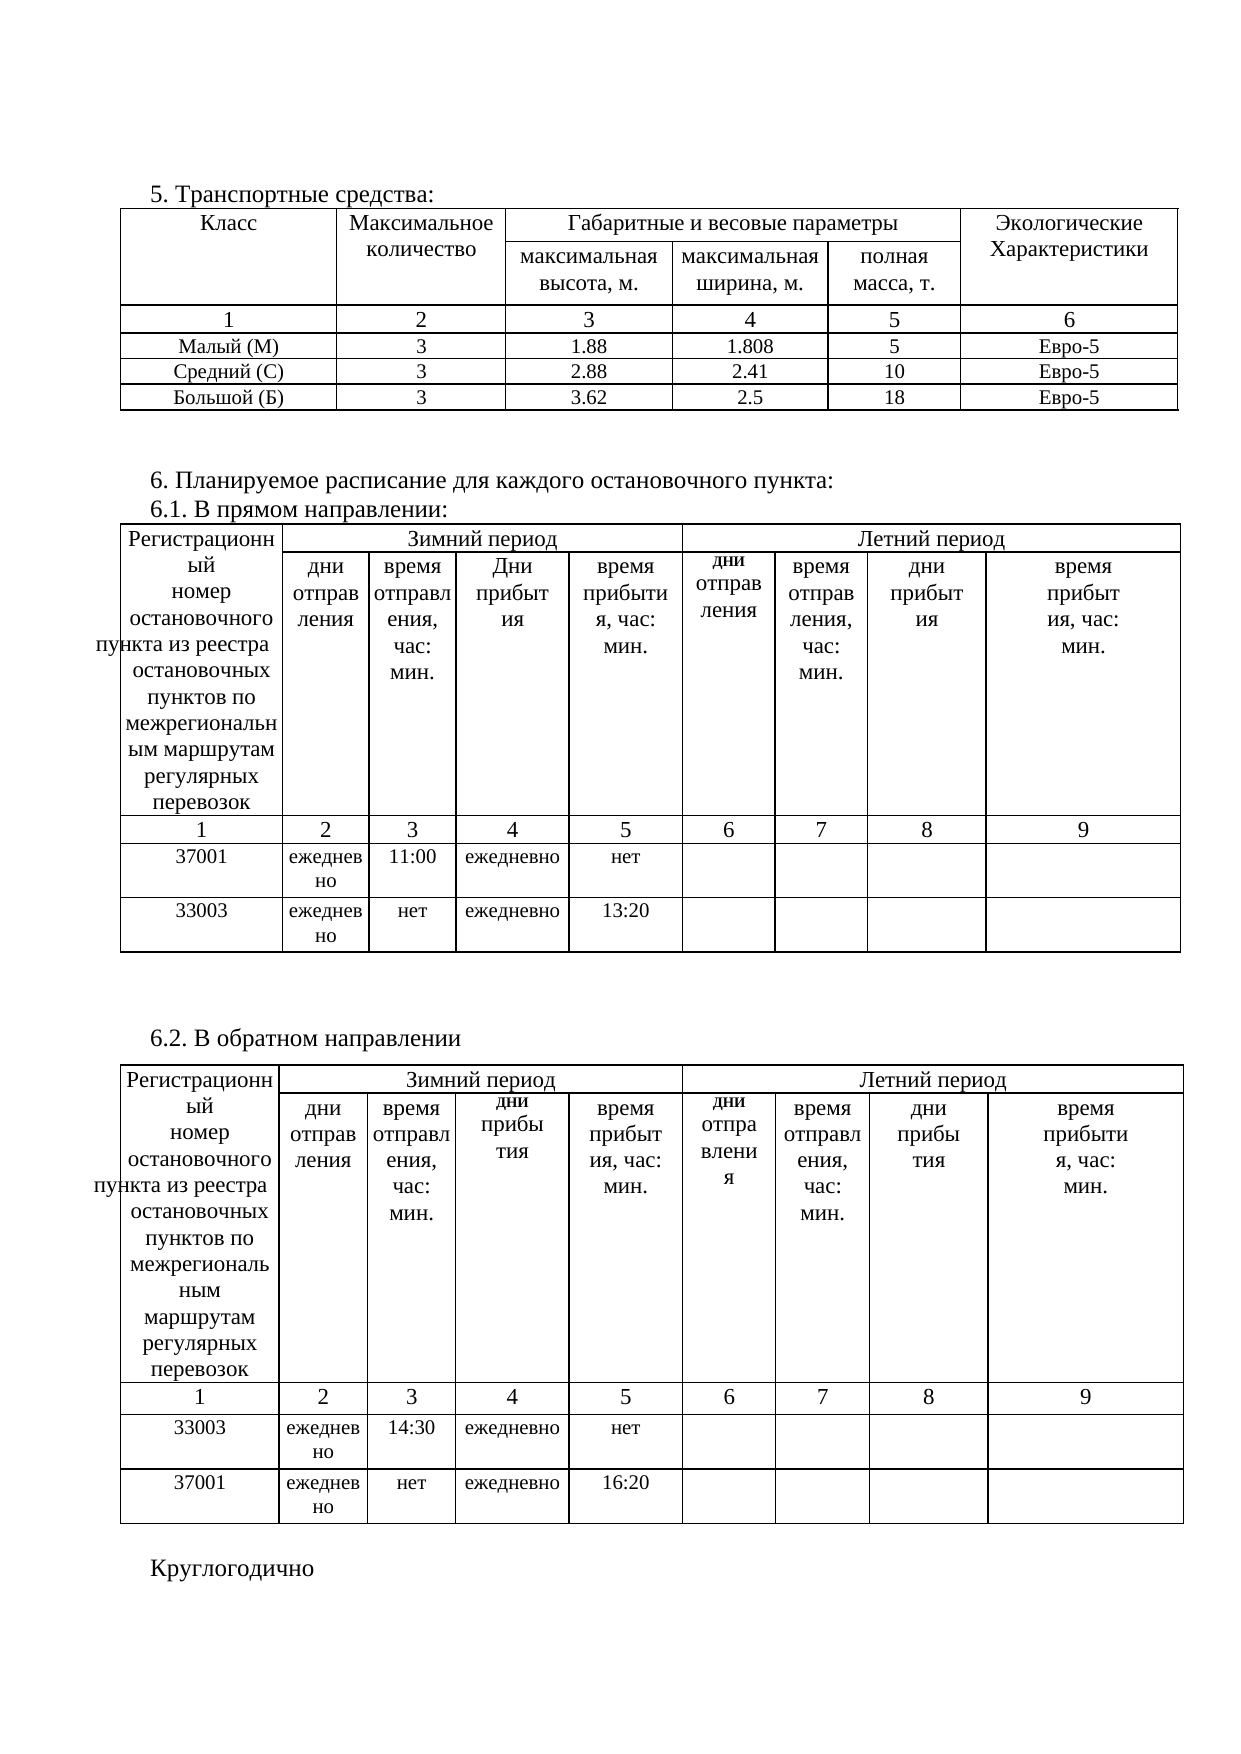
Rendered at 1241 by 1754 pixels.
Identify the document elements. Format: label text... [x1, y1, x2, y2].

table_cell 11:00 [370, 844, 455, 897]
table_cell 7 [776, 1383, 869, 1414]
table_cell [987, 898, 1180, 951]
table_header Максимальное количество [337, 209, 505, 304]
table_cell 7 [776, 816, 867, 842]
table_cell 9 [989, 1383, 1183, 1414]
table_cell 6 [683, 1383, 775, 1414]
table_cell 8 [868, 816, 985, 842]
text Круглогодично [150, 1553, 1090, 1582]
table_cell 37001 [121, 1470, 278, 1522]
table_cell 8 [870, 1383, 987, 1414]
table_cell 37001 [121, 844, 282, 897]
text 5. Транспортные средства: [150, 179, 1090, 207]
table_cell Средний (С) [121, 359, 336, 383]
table_cell 4 [457, 816, 568, 842]
table_cell [683, 844, 774, 897]
table_cell [683, 1415, 775, 1468]
table_cell Евро-5 [961, 385, 1177, 409]
table_cell 1.88 [506, 334, 672, 358]
table_cell 5 [829, 306, 960, 332]
table_cell 2 [283, 816, 368, 842]
table_cell нет [570, 844, 682, 897]
table_cell [868, 898, 985, 951]
table_cell 5 [570, 1383, 682, 1414]
table_cell время отправл ения, час: мин. [370, 553, 455, 814]
table_cell время прибыти я, час: мин. [570, 553, 682, 814]
table_cell 10 [829, 359, 960, 383]
table_header Летний период [683, 1066, 1183, 1092]
table_header Габаритные и весовые параметры [506, 209, 960, 241]
table_cell время прибыт ия, час: мин. [570, 1094, 682, 1382]
table_cell дни отправ ления [283, 553, 368, 814]
table_cell ежедневно [280, 1470, 367, 1522]
table_cell 2.88 [506, 359, 672, 383]
table_cell Большой (Б) [121, 385, 336, 409]
text 6.2. В обратном направлении [150, 1023, 1090, 1052]
table_cell нет [570, 1415, 682, 1468]
table_cell 3 [337, 385, 505, 409]
text 6.1. В прямом направлении: [150, 494, 1090, 523]
table_cell Евро-5 [961, 334, 1177, 358]
table_cell ежедневно [457, 898, 568, 951]
table_cell 2 [280, 1383, 367, 1414]
table_header Летний период [683, 525, 1180, 551]
table_cell [868, 844, 985, 897]
table_cell 2.41 [673, 359, 827, 383]
table_cell [989, 1415, 1183, 1468]
table_cell 5 [570, 816, 682, 842]
table_cell 33003 [121, 898, 282, 951]
table_header Экологические Характеристики [961, 209, 1177, 304]
table_cell 4 [456, 1383, 568, 1414]
table_cell ежедневно [280, 1415, 367, 1468]
table_cell 5 [829, 334, 960, 358]
table_cell нет [368, 1470, 455, 1522]
table_cell 1 [121, 1383, 278, 1414]
table_cell время прибыт ия, час: мин. [987, 553, 1180, 814]
table_header Зимний период [283, 525, 682, 551]
table_cell 3 [337, 359, 505, 383]
table_cell ДНИ прибы тия [456, 1094, 568, 1382]
table_cell 4 [673, 306, 827, 332]
table_cell 18 [829, 385, 960, 409]
table_cell максимальная ширина, м. [673, 242, 827, 304]
table_cell [683, 1470, 775, 1522]
table_cell 1 [121, 306, 336, 332]
table_header Зимний период [280, 1066, 682, 1092]
table_cell Малый (М) [121, 334, 336, 358]
table_cell 3.62 [506, 385, 672, 409]
table_cell дни отправ ления [280, 1094, 367, 1382]
table_cell 13:20 [570, 898, 682, 951]
table_cell дни прибы тия [870, 1094, 987, 1382]
table_cell время отправл ения, час: мин. [368, 1094, 455, 1382]
table_cell [870, 1470, 987, 1522]
table_cell ежедневно [283, 898, 368, 951]
table_cell ежедневно [456, 1415, 568, 1468]
table_header Регистрационный номер остановочного пункта из реестра остановочных пунктов по межрегиональным маршрутам регулярных перевозок [121, 1066, 278, 1382]
table_cell [776, 898, 867, 951]
table_cell время прибыти я, час: мин. [989, 1094, 1183, 1382]
table_cell 9 [987, 816, 1180, 842]
table_cell время отправл ения, час: мин. [776, 1094, 869, 1382]
table_cell полная масса, т. [829, 242, 960, 304]
table_cell 1 [121, 816, 282, 842]
table_cell ДНИ отправ ления [683, 553, 774, 814]
table_cell 6 [683, 816, 774, 842]
table_cell ежедневно [457, 844, 568, 897]
table_cell 3 [337, 334, 505, 358]
table_cell ежедневно [283, 844, 368, 897]
table_cell ДНИ отпра влени я [683, 1094, 775, 1382]
table_cell 6 [961, 306, 1177, 332]
table_cell 3 [370, 816, 455, 842]
table_cell [987, 844, 1180, 897]
table_cell 14:30 [368, 1415, 455, 1468]
text 6. Планируемое расписание для каждого остановочного пункта: [150, 466, 1090, 494]
table_cell 16:20 [570, 1470, 682, 1522]
table_cell дни прибыт ия [868, 553, 985, 814]
table_cell [870, 1415, 987, 1468]
table_cell 3 [506, 306, 672, 332]
table_cell [776, 1470, 869, 1522]
table_cell 3 [368, 1383, 455, 1414]
table_cell максимальная высота, м. [506, 242, 672, 304]
table_cell Евро-5 [961, 359, 1177, 383]
table_cell время отправ ления, час: мин. [776, 553, 867, 814]
table_cell ежедневно [456, 1470, 568, 1522]
table_cell [776, 844, 867, 897]
table_cell 2.5 [673, 385, 827, 409]
table_cell [989, 1470, 1183, 1522]
table_cell [776, 1415, 869, 1468]
table_cell нет [370, 898, 455, 951]
table_header Регистрационный номер остановочного пункта из реестра остановочных пунктов по межрегиональным маршрутам регулярных перевозок [121, 525, 282, 814]
table_cell 33003 [121, 1415, 278, 1468]
table_cell 2 [337, 306, 505, 332]
table_cell 1.808 [673, 334, 827, 358]
table_cell [683, 898, 774, 951]
table_header Класс [121, 209, 336, 304]
table_cell Дни прибыт ия [457, 553, 568, 814]
